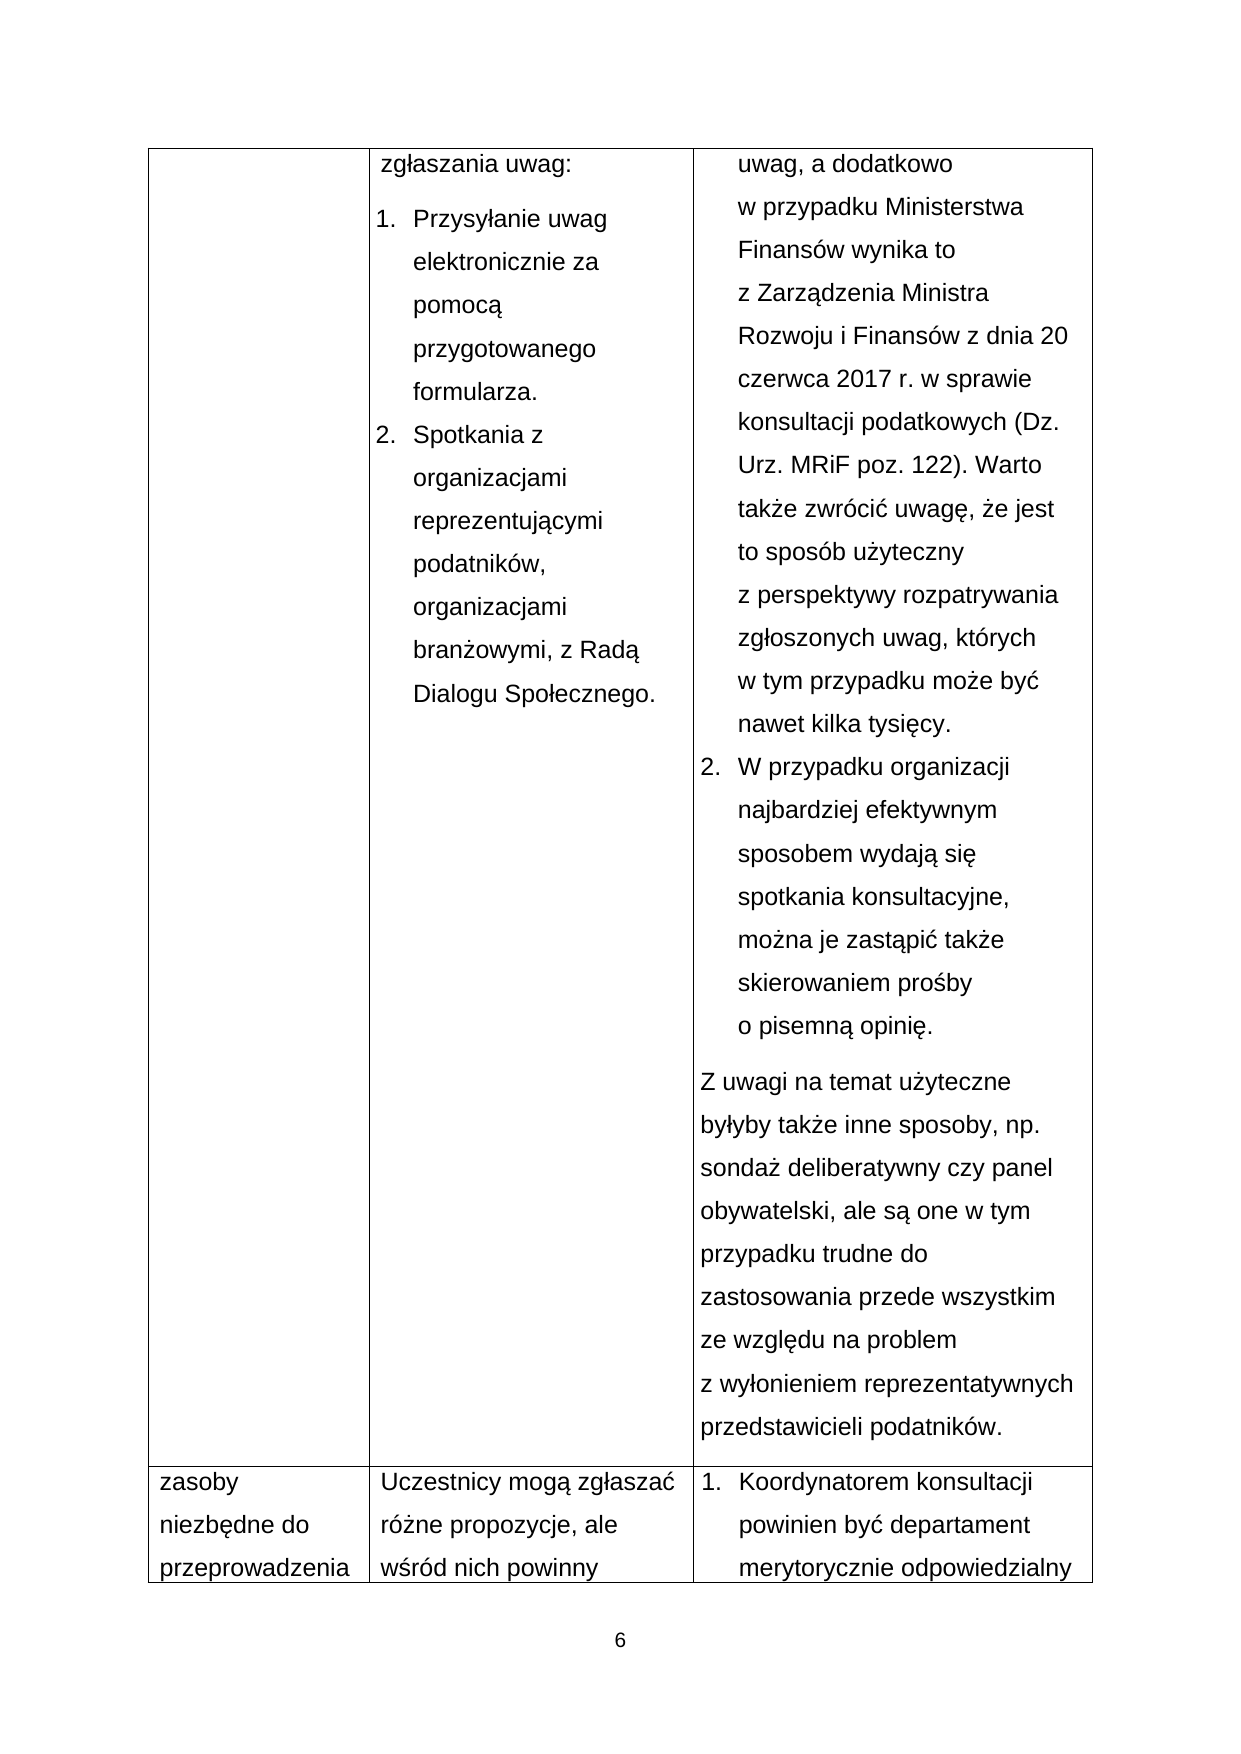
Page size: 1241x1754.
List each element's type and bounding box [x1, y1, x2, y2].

table_cell [694, 1467, 1092, 1582]
table_cell [149, 1467, 369, 1582]
table_cell [370, 149, 693, 1466]
table_cell [149, 149, 369, 1466]
table_cell [370, 1467, 693, 1582]
table_cell [694, 149, 1092, 1466]
